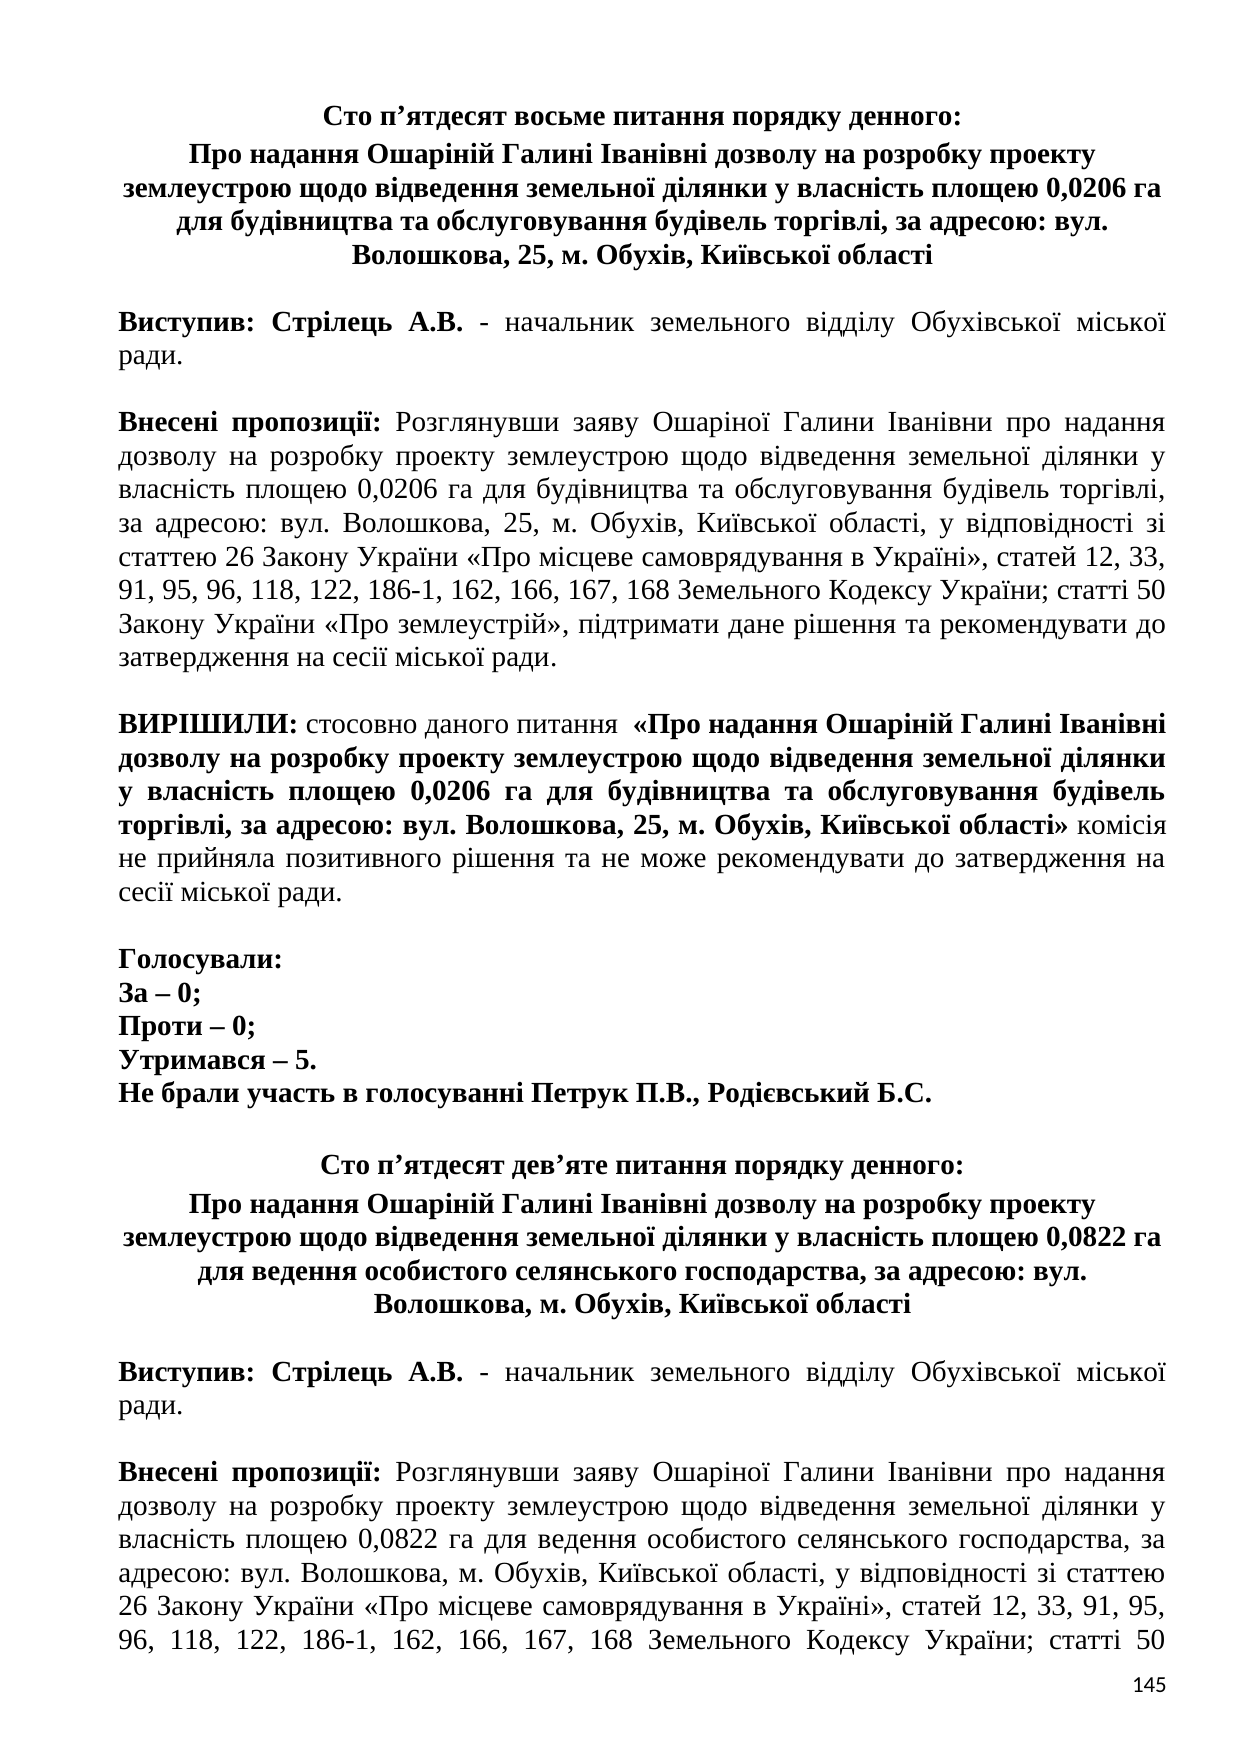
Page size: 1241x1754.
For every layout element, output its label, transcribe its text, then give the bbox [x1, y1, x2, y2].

text Про надання Ошаріній Галині Іванівні дозволу на розробку проекту землеустрою щодо відведення земельної ділянки у власність площею 0,0822 га для ведення особистого селянського господарства, за адресою: вул. Волошкова, м. Обухів, Київської області [118, 1186, 1167, 1320]
text За – 0; [118, 975, 1167, 1008]
text Утримався – 5. [118, 1042, 1167, 1075]
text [118, 1454, 1167, 1656]
text ВИРІШИЛИ: стосовно даного питання «Про надання Ошаріній Галині Іванівні дозволу на розробку проекту землеустрою щодо відведення земельної ділянки у власність площею 0,0206 га для будівництва та обслуговування будівель торгівлі, за адресою: вул. Волошкова, 25, м. Обухів, Київської області» комісія не прийняла позитивного рішення та не може рекомендувати до затвердження на сесії міської ради. [118, 706, 1167, 908]
text Сто п’ятдесят дев’яте питання порядку денного: [118, 1147, 1167, 1181]
text Виступив: Стрілець А.В. - начальник земельного відділу Обухівської міської ради. [118, 304, 1167, 371]
text Виступив: Стрілець А.В. - начальник земельного відділу Обухівської міської ради. [118, 1354, 1167, 1421]
text Про надання Ошаріній Галині Іванівні дозволу на розробку проекту землеустрою щодо відведення земельної ділянки у власність площею 0,0206 га для будівництва та обслуговування будівель торгівлі, за адресою: вул. Волошкова, 25, м. Обухів, Київської області [118, 136, 1167, 270]
text Голосували: [118, 941, 1167, 975]
text Проти – 0; [118, 1008, 1167, 1042]
text Сто п’ятдесят восьме питання порядку денного: [118, 98, 1167, 131]
text Не брали участь в голосуванні Петрук П.В., Родієвський Б.С. [118, 1075, 1167, 1109]
text Внесені пропозиції: Розглянувши заяву Ошаріної Галини Іванівни про надання дозволу на розробку проекту землеустрою щодо відведення земельної ділянки у власність площею 0,0206 га для будівництва та обслуговування будівель торгівлі, за адресою: вул. Волошкова, 25, м. Обухів, Київської області, у відповідності зі статтею 26 Закону України «Про місцеве самоврядування в Україні», статей 12, 33, 91, 95, 96, 118, 122, 186-1, 162, 166, 167, 168 Земельного Кодексу України; статті 50 Закону України «Про землеустрій», підтримати дане рішення та рекомендувати до затвердження на сесії міської ради. [118, 404, 1167, 673]
